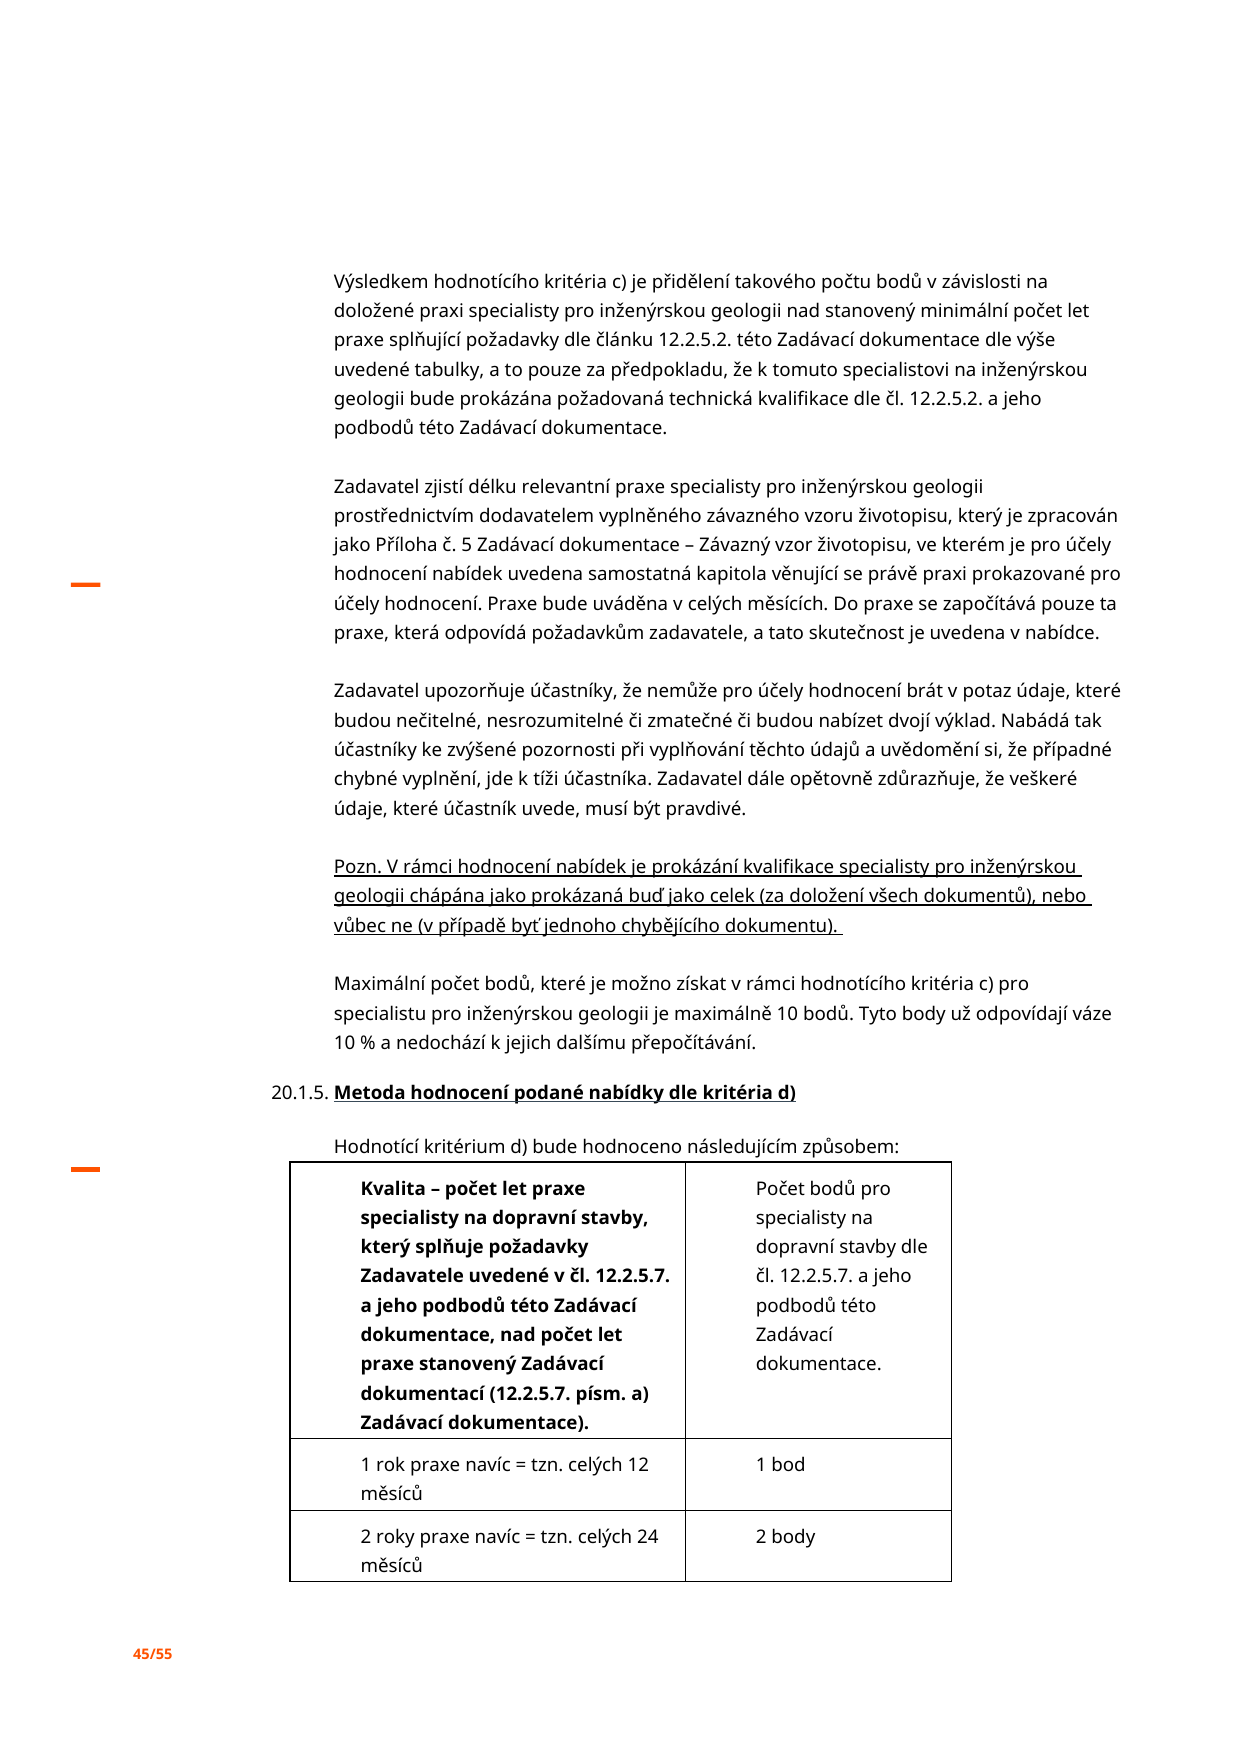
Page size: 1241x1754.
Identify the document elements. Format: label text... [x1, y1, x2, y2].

list Zadavatel zjistí délku relevantní praxe specialisty pro inženýrskou geologii prostřednictvím dodavatelem vyplněného závazného vzoru životopisu, který je zpracován jako Příloha č. 5 Zadávací dokumentace – Závazný vzor životopisu, ve kterém je pro účely hodnocení nabídek uvedena samostatná kapitola věnující se právě praxi prokazované pro účely hodnocení. Praxe bude uváděna v celých měsících. Do praxe se započítává pouze ta praxe, která odpovídá požadavkům zadavatele, a tato skutečnost je uvedena v nabídce. [334, 473, 1122, 645]
table_cell 1 bod [686, 1439, 951, 1509]
list Výsledkem hodnotícího kritéria c) je přidělení takového počtu bodů v závislosti na doložené praxi specialisty pro inženýrskou geologii nad stanovený minimální počet let praxe splňující požadavky dle článku 12.2.5.2. této Zadávací dokumentace dle výše uvedené tabulky, a to pouze za předpokladu, že k tomuto specialistovi na inženýrskou geologii bude prokázána požadovaná technická kvalifikace dle čl. 12.2.5.2. a jeho podbodů této Zadávací dokumentace. [334, 268, 1122, 440]
list Zadavatel upozorňuje účastníky, že nemůže pro účely hodnocení brát v potaz údaje, které budou nečitelné, nesrozumitelné či zmatečné či budou nabízet dvojí výklad. Nabádá tak účastníky ke zvýšené pozornosti při vyplňování těchto údajů a uvědomění si, že případné chybné vyplnění, jde k tíži účastníka. Zadavatel dále opětovně zdůrazňuje, že veškeré údaje, které účastník uvede, musí být pravdivé. [334, 678, 1122, 820]
list Hodnotící kritérium d) bude hodnoceno následujícím způsobem: [260, 1133, 1122, 1159]
list Pozn. V rámci hodnocení nabídek je prokázání kvalifikace specialisty pro inženýrskou geologii chápána jako prokázaná buď jako celek (za doložení všech dokumentů), nebo vůbec ne (v případě byť jednoho chybějícího dokumentu). [334, 853, 1122, 937]
text Metoda hodnocení podané nabídky dle kritéria d) [334, 1079, 1122, 1105]
table_cell 2 body [686, 1511, 951, 1581]
table_cell 1 rok praxe navíc = tzn. celých 12 měsíců [291, 1439, 685, 1509]
list Maximální počet bodů, které je možno získat v rámci hodnotícího kritéria c) pro specialistu pro inženýrskou geologii je maximálně 10 bodů. Tyto body už odpovídají váze 10 % a nedochází k jejich dalšímu přepočítávání. [334, 971, 1122, 1054]
table_header Počet bodů pro specialisty na dopravní stavby dle čl. 12.2.5.7. a jeho podbodů této Zadávací dokumentace. [686, 1163, 951, 1438]
table_cell 2 roky praxe navíc = tzn. celých 24 měsíců [291, 1511, 685, 1581]
table_header Kvalita – počet let praxe specialisty na dopravní stavby, který splňuje požadavky Zadavatele uvedené v čl. 12.2.5.7. a jeho podbodů této Zadávací dokumentace, nad počet let praxe stanovený Zadávací dokumentací (12.2.5.7. písm. a) Zadávací dokumentace). [291, 1163, 685, 1438]
